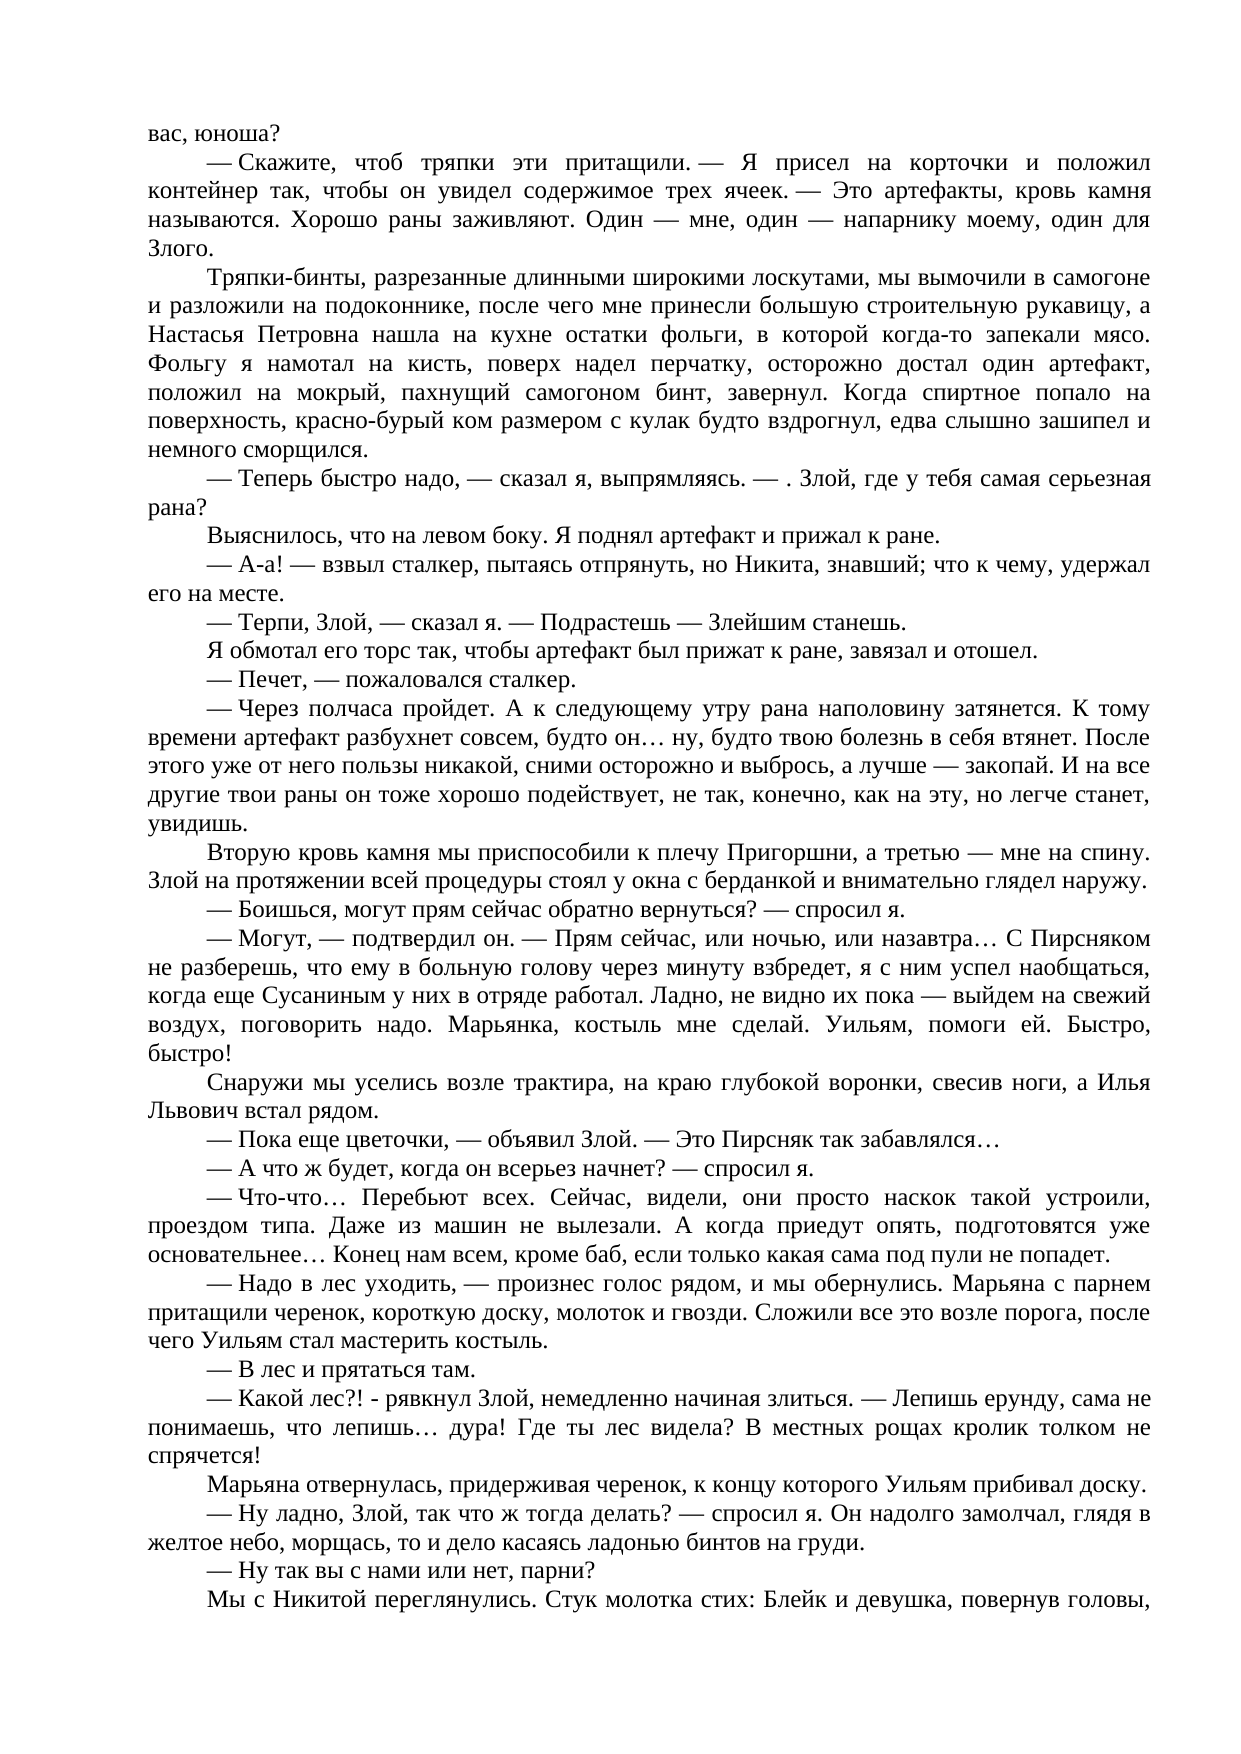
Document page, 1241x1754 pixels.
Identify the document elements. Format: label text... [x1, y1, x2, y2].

text — Терпи, Злой, — сказал я. — Подрастешь — Злейшим станешь. [148, 607, 1152, 636]
text Вторую кровь камня мы приспособили к плечу Пригоршни, а третью — мне на спину. Злой на протяжении всей процедуры стоял у окна с берданкой и внимательно глядел наружу. [148, 837, 1152, 894]
text Снаружи мы уселись возле трактира, на краю глубокой воронки, свесив ноги, а Илья Львович встал рядом. [148, 1067, 1152, 1124]
text Выяснилось, что на левом боку. Я поднял артефакт и прижал к ране. [148, 521, 1152, 549]
text Тряпки-бинты, разрезанные длинными широкими лоскутами, мы вымочили в самогоне и разложили на подоконнике, после чего мне принесли большую строительную рукавицу, а Настасья Петровна нашла на кухне остатки фольги, в которой когда-то запекали мясо. Фольгу я намотал на кисть, поверх надел перчатку, осторожно достал один артефакт, положил на мокрый, пахнущий самогоном бинт, завернул. Когда спиртное попало на поверхность, красно-бурый ком размером с кулак будто вздрогнул, едва слышно зашипел и немного сморщился. [148, 262, 1152, 463]
text — Ну ладно, Злой, так что ж тогда делать? — спросил я. Он надолго замолчал, глядя в желтое небо, морщась, то и дело касаясь ладонью бинтов на груди. [148, 1498, 1152, 1556]
text — Печет, — пожаловался сталкер. [148, 664, 1152, 693]
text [148, 118, 1152, 147]
text — Какой лес?! - рявкнул Злой, немедленно начиная злиться. — Лепишь ерунду, сама не понимаешь, что лепишь… дура! Где ты лес видела? В местных рощах кролик толком не спрячется! [148, 1383, 1152, 1469]
text — Пока еще цветочки, — объявил Злой. — Это Пирсняк так забавлялся… [148, 1124, 1152, 1153]
text — В лес и прятаться там. [148, 1354, 1152, 1383]
text — А-а! — взвыл сталкер, пытаясь отпрянуть, но Никита, знавший; что к чему, удержал его на месте. [148, 549, 1152, 607]
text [148, 1584, 1152, 1613]
text — Ну так вы с нами или нет, парни? [148, 1556, 1152, 1584]
text — Надо в лес уходить, — произнес голос рядом, и мы обернулись. Марьяна с парнем притащили черенок, короткую доску, молоток и гвозди. Сложили все это возле порога, после чего Уильям стал мастерить костыль. [148, 1268, 1152, 1354]
text Я обмотал его торс так, чтобы артефакт был прижат к ране, завязал и отошел. [148, 636, 1152, 664]
text — Боишься, могут прям сейчас обратно вернуться? — спросил я. [148, 894, 1152, 923]
text Марьяна отвернулась, придерживая черенок, к концу которого Уильям прибивал доску. [148, 1469, 1152, 1498]
text — Теперь быстро надо, — сказал я, выпрямляясь. — . Злой, где у тебя самая серьезная рана? [148, 463, 1152, 521]
text — А что ж будет, когда он всерьез начнет? — спросил я. [148, 1153, 1152, 1182]
text — Скажите, чтоб тряпки эти притащили. — Я присел на корточки и положил контейнер так, чтобы он увидел содержимое трех ячеек. — Это артефакты, кровь камня называются. Хорошо раны заживляют. Один — мне, один — напарнику моему, один для Злого. [148, 147, 1152, 262]
text — Что-что… Перебьют всех. Сейчас, видели, они просто наскок такой устроили, проездом типа. Даже из машин не вылезали. А когда приедут опять, подготовятся уже основательнее… Конец нам всем, кроме баб, если только какая сама под пули не попадет. [148, 1182, 1152, 1268]
text — Через полчаса пройдет. А к следующему утру рана наполовину затянется. К тому времени артефакт разбухнет совсем, будто он… ну, будто твою болезнь в себя втянет. После этого уже от него пользы никакой, сними осторожно и выбрось, а лучше — закопай. И на все другие твои раны он тоже хорошо подействует, не так, конечно, как на эту, но легче станет, увидишь. [148, 693, 1152, 837]
text — Могут, — подтвердил он. — Прям сейчас, или ночью, или назавтра… С Пирсняком не разберешь, что ему в больную голову через минуту взбредет, я с ним успел наобщаться, когда еще Сусаниным у них в отряде работал. Ладно, не видно их пока — выйдем на свежий воздух, поговорить надо. Марьянка, костыль мне сделай. Уильям, помоги ей. Быстро, быстро! [148, 923, 1152, 1067]
